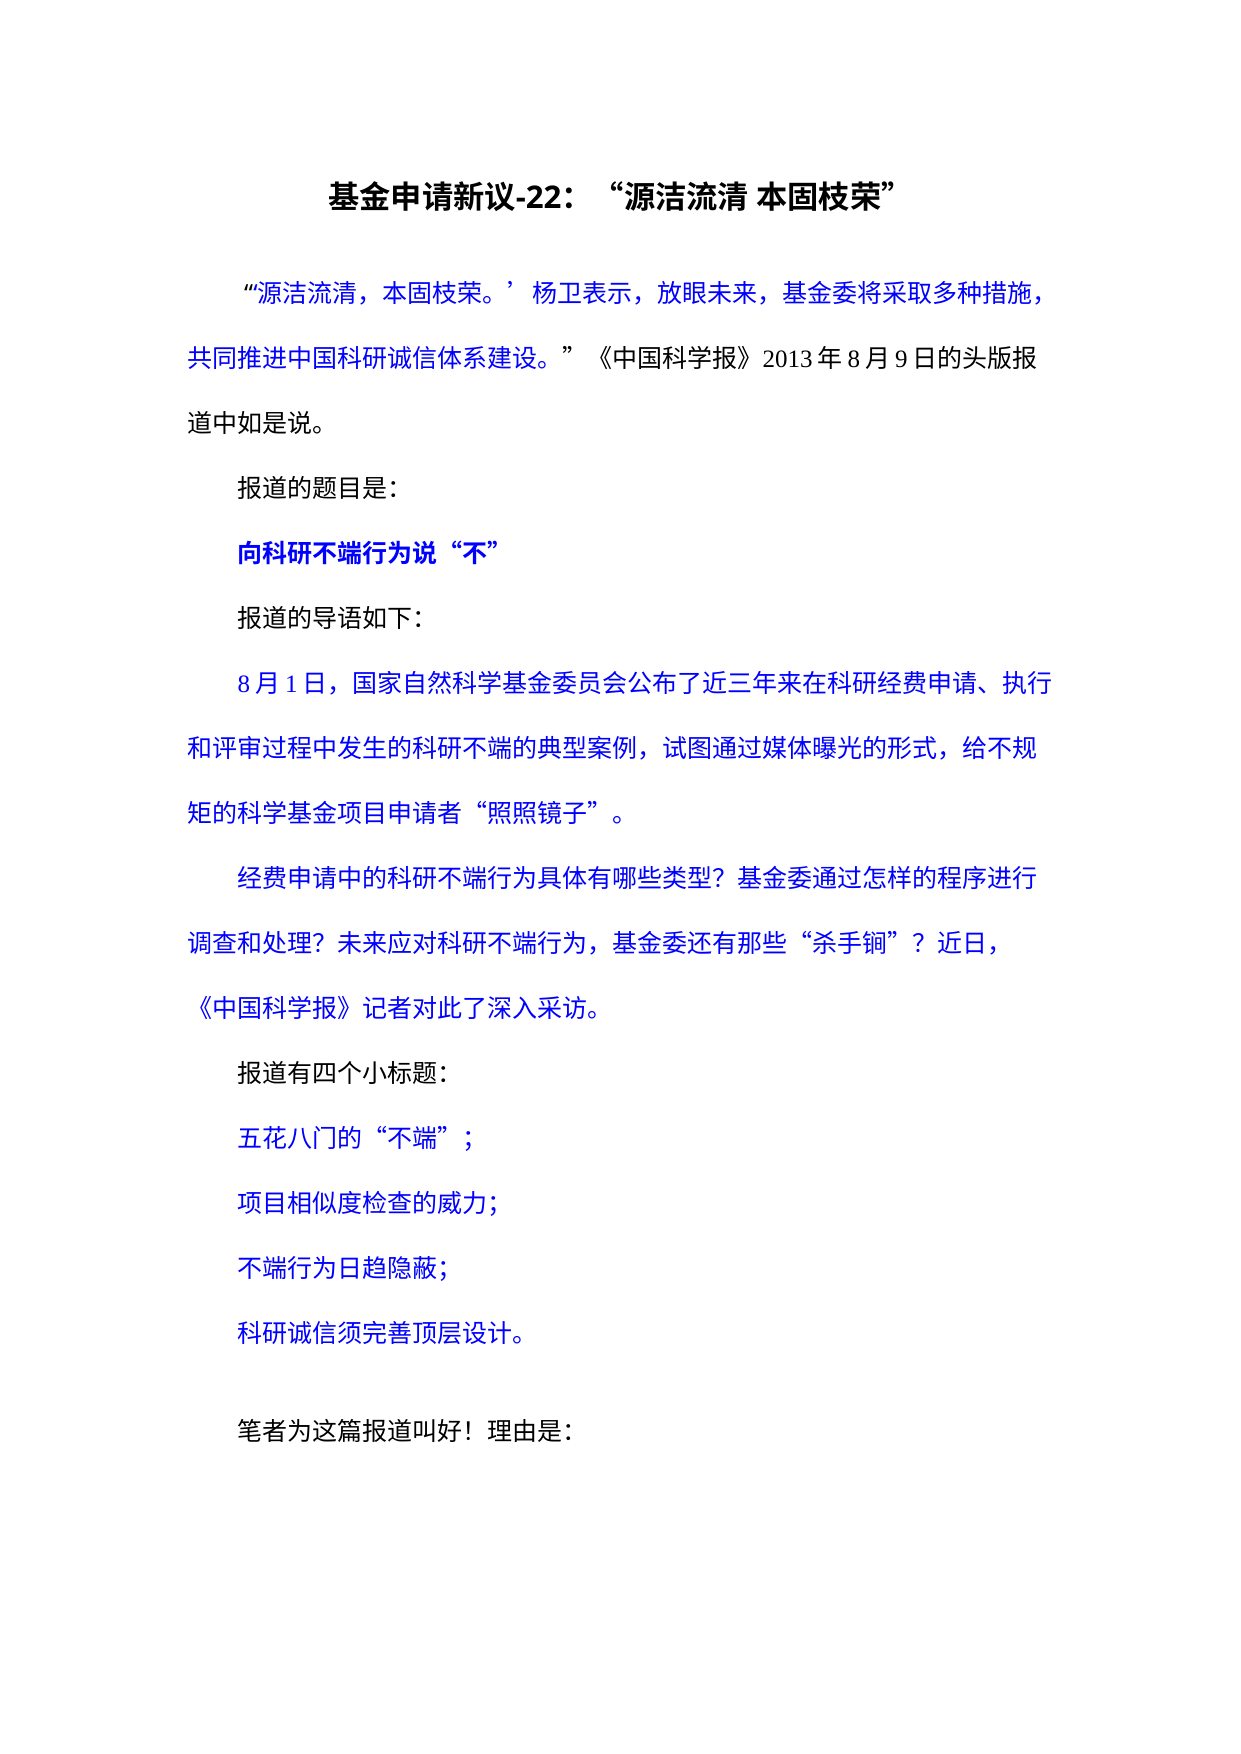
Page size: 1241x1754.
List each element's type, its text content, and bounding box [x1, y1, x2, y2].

text 不端行为日趋隐蔽； [187, 1234, 1053, 1299]
text 科研诚信须完善顶层设计。 [187, 1299, 1053, 1364]
text 经费申请中的科研不端行为具体有哪些类型？基金委通过怎样的程序进行调查和处理？未来应对科研不端行为，基金委还有那些“杀手锏”？近日，《中国科学报》记者对此了深入采访。 [187, 844, 1053, 1039]
text 报道有四个小标题： [187, 1039, 1053, 1104]
text 基金申请新议-22：“源洁流清 本固枝荣” [187, 162, 1053, 227]
text 向科研不端行为说“不” [187, 519, 1053, 584]
text 报道的导语如下： [187, 584, 1053, 649]
text “‘源洁流清，本固枝荣。’杨卫表示，放眼未来，基金委将采取多种措施，共同推进中国科研诚信体系建设。”《中国科学报》2013年8月9日的头版报道中如是说。 [187, 259, 1053, 454]
text 8月1日，国家自然科学基金委员会公布了近三年来在科研经费申请、执行和评审过程中发生的科研不端的典型案例，试图通过媒体曝光的形式，给不规矩的科学基金项目申请者“照照镜子”。 [187, 649, 1053, 844]
text 五花八门的“不端”； [187, 1104, 1053, 1169]
text 笔者为这篇报道叫好！理由是： [187, 1397, 1053, 1462]
text 项目相似度检查的威力； [187, 1169, 1053, 1234]
text 报道的题目是： [187, 454, 1053, 519]
